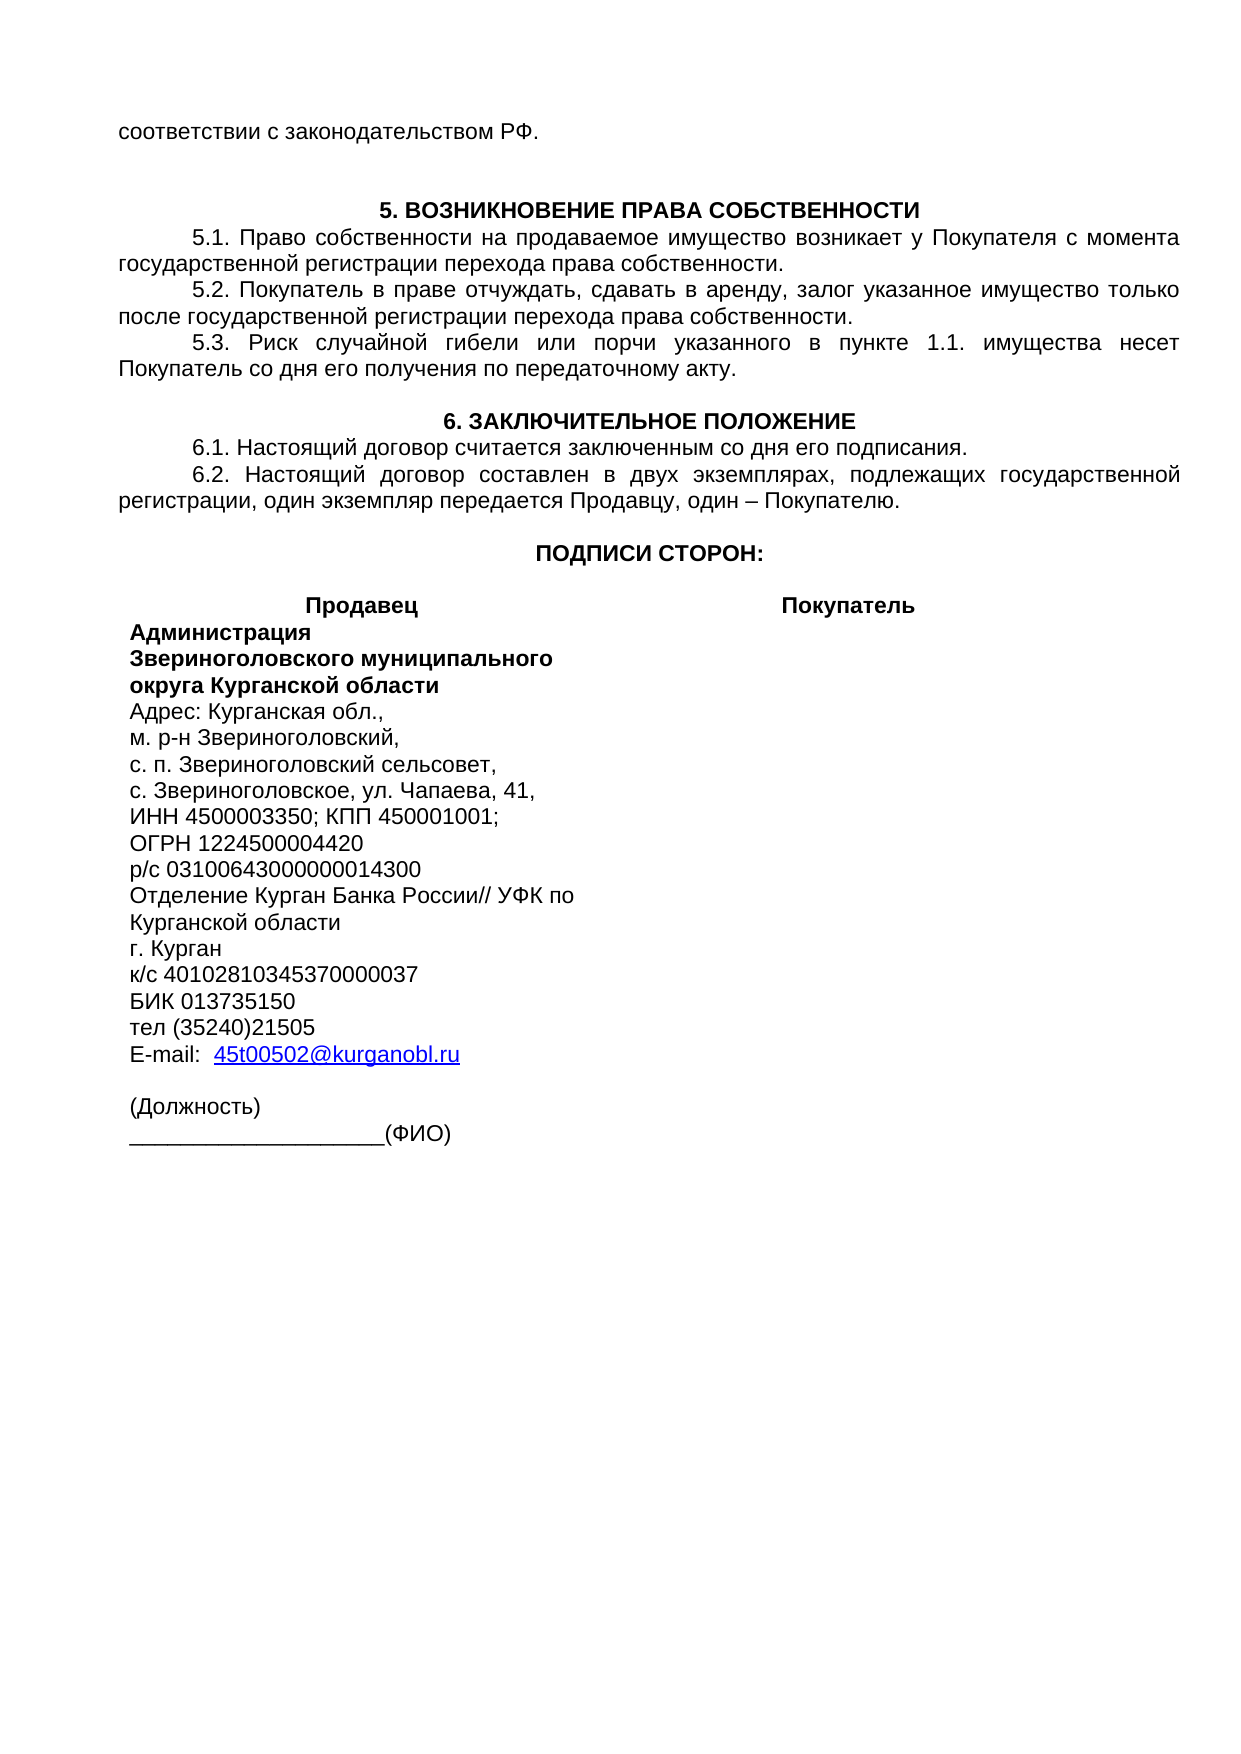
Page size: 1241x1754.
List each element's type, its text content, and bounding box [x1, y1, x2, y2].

text 6.1. Настоящий договор считается заключенным со дня его подписания. [118, 434, 1181, 461]
text 6.2. Настоящий договор составлен в двух экземплярах, подлежащих государственной регистрации, один экземпляр передается Продавцу, один – Покупателю. [118, 461, 1181, 513]
text 5.3. Риск случайной гибели или порчи указанного в пункте 1.1. имущества несет Покупатель со дня его получения по передаточному акту. [118, 329, 1181, 382]
table_header Продавец Администрация Звериноголовского муниципального округа Курганской области Адрес: Курганская обл., м. р-н Звериноголовский, с. п. Звериноголовский сельсовет, с. Звериноголовское, ул. Чапаева, 41, ИНН 4500003350; КПП 450001001; ОГРН 1224500004420 р/с 03100643000000014300 Отделение Курган Банка России// УФК по Курганской области г. Курган к/с 40102810345370000037 БИК 013735150 тел (35240)21505 E-mail: 45t00502@kurganobl.ru (Должность) ____________________(ФИО) [118, 593, 605, 1172]
text 5. ВОЗНИКНОВЕНИЕ ПРАВА СОБСТВЕННОСТИ [118, 197, 1181, 223]
table_header Покупатель [605, 593, 1092, 1172]
text 6. ЗАКЛЮЧИТЕЛЬНОЕ ПОЛОЖЕНИЕ [118, 408, 1181, 434]
text 5.1. Право собственности на продаваемое имущество возникает у Покупателя с момента государственной регистрации перехода права собственности. [118, 223, 1181, 276]
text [118, 118, 1181, 144]
text 5.2. Покупатель в праве отчуждать, сдавать в аренду, залог указанное имущество только после государственной регистрации перехода права собственности. [118, 276, 1181, 329]
text ПОДПИСИ СТОРОН: [118, 540, 1181, 566]
